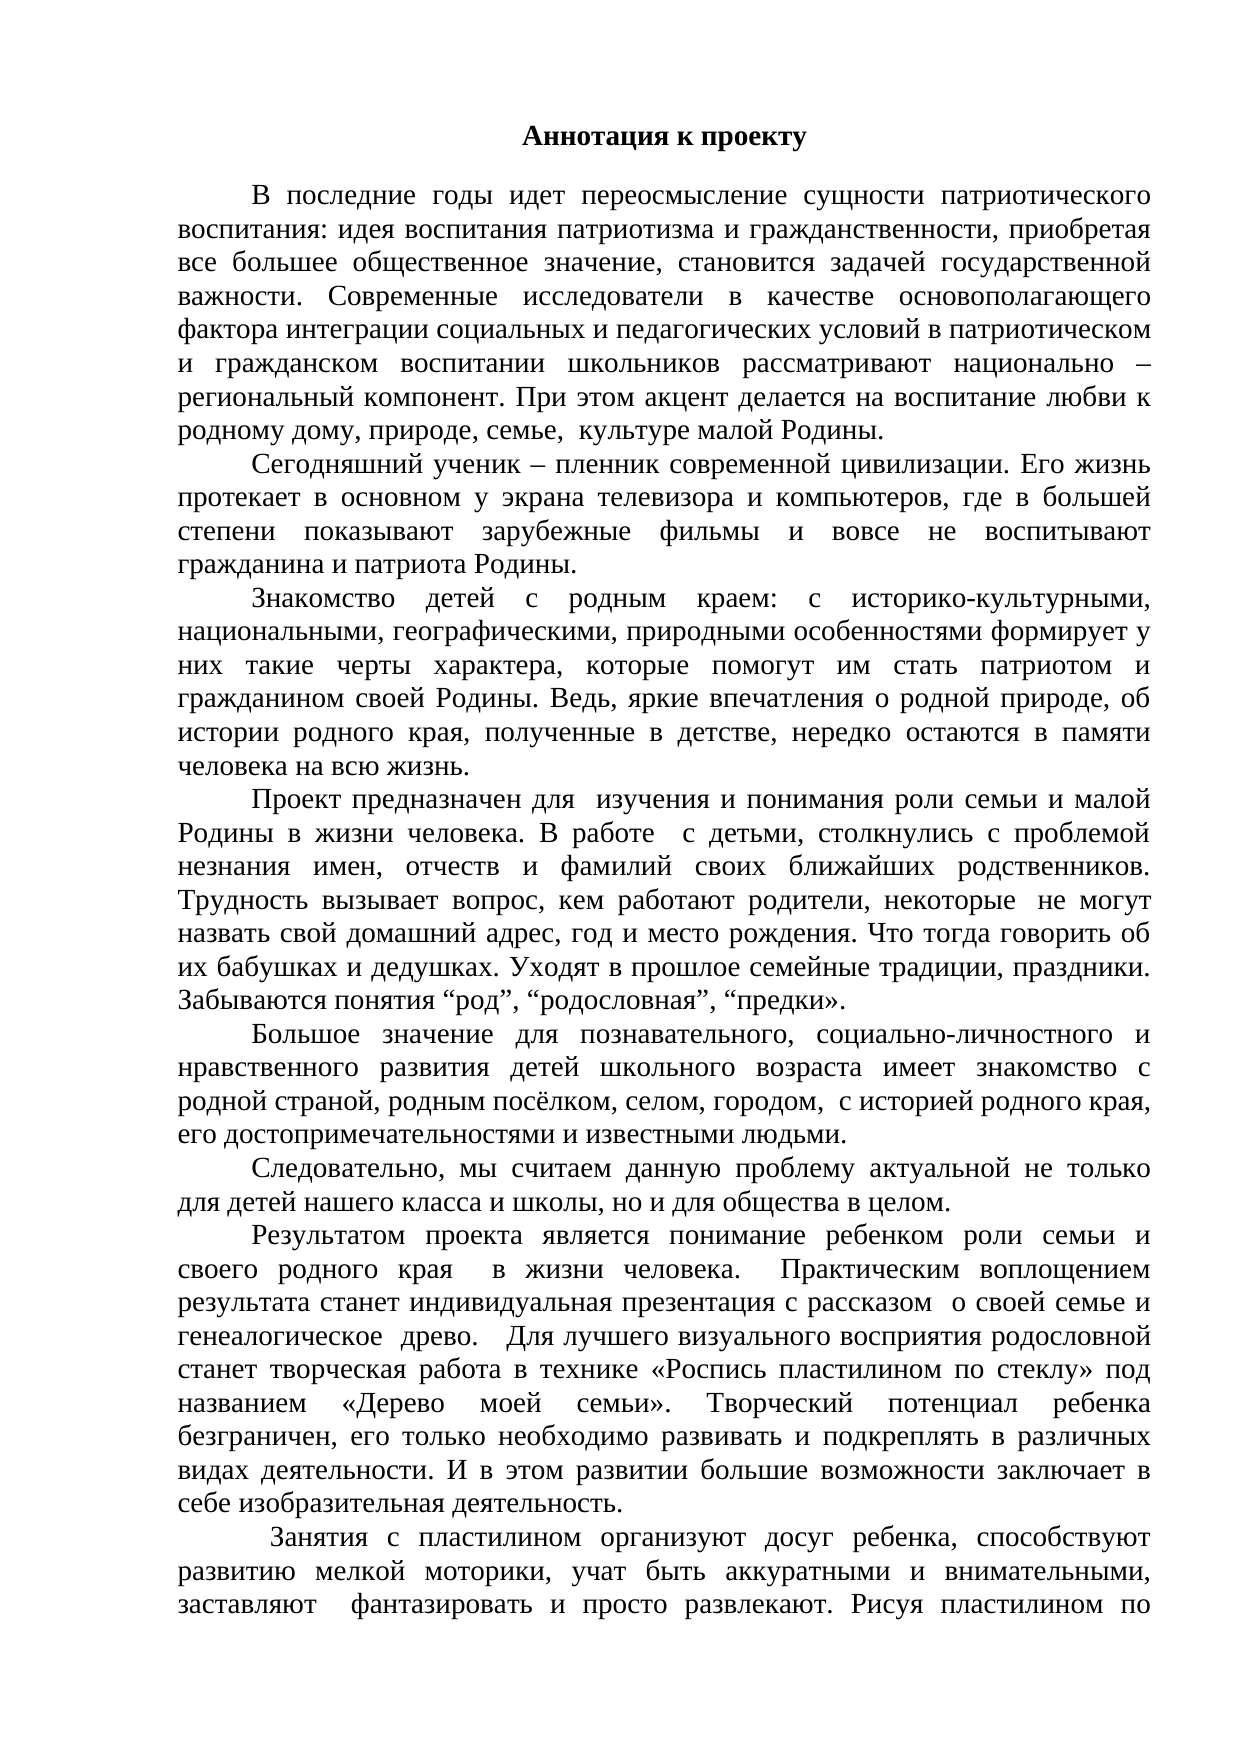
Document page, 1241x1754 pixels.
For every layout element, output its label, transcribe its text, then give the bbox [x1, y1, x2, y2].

text В последние годы идет переосмысление сущности патриотического воспитания: идея воспитания патриотизма и гражданственности, приобретая все большее общественное значение, становится задачей государственной важности. Современные исследователи в качестве основополагающего фактора интеграции социальных и педагогических условий в патриотическом и гражданском воспитании школьников рассматривают национально – региональный компонент. При этом акцент делается на воспитание любви к родному дому, природе, семье, культуре малой Родины. [177, 177, 1152, 446]
text Проект предназначен для изучения и понимания роли семьи и малой Родины в жизни человека. В работе с детьми, столкнулись с проблемой незнания имен, отчеств и фамилий своих ближайших родственников. Трудность вызывает вопрос, кем работают родители, некоторые не могут назвать свой домашний адрес, год и место рождения. Что тогда говорить об их бабушках и дедушках. Уходят в прошлое семейные традиции, праздники. Забываются понятия “род”, “родословная”, “предки». [177, 781, 1152, 1016]
text Следовательно, мы считаем данную проблему актуальной не только для детей нашего класса и школы, но и для общества в целом. [177, 1150, 1152, 1217]
text Аннотация к проекту [177, 118, 1152, 152]
text Большое значение для познавательного, социально-личностного и нравственного развития детей школьного возраста имеет знакомство с родной страной, родным посёлком, селом, городом, с историей родного края, его достопримечательностями и известными людьми. [177, 1016, 1152, 1150]
text Результатом проекта является понимание ребенком роли семьи и своего родного края в жизни человека. Практическим воплощением результата станет индивидуальная презентация с рассказом о своей семье и генеалогическое древо. Для лучшего визуального восприятия родословной станет творческая работа в технике «Роспись пластилином по стеклу» под названием «Дерево моей семьи». Творческий потенциал ребенка безграничен, его только необходимо развивать и подкреплять в различных видах деятельности. И в этом развитии большие возможности заключает в себе изобразительная деятельность. [177, 1217, 1152, 1519]
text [177, 1519, 1152, 1620]
text Знакомство детей с родным краем: с историко-культурными, национальными, географическими, природными особенностями формирует у них такие черты характера, которые помогут им стать патриотом и гражданином своей Родины. Ведь, яркие впечатления о родной природе, об истории родного края, полученные в детстве, нередко остаются в памяти человека на всю жизнь. [177, 580, 1152, 781]
text Сегодняшний ученик – пленник современной цивилизации. Его жизнь протекает в основном у экрана телевизора и компьютеров, где в большей степени показывают зарубежные фильмы и вовсе не воспитывают гражданина и патриота Родины. [177, 446, 1152, 580]
